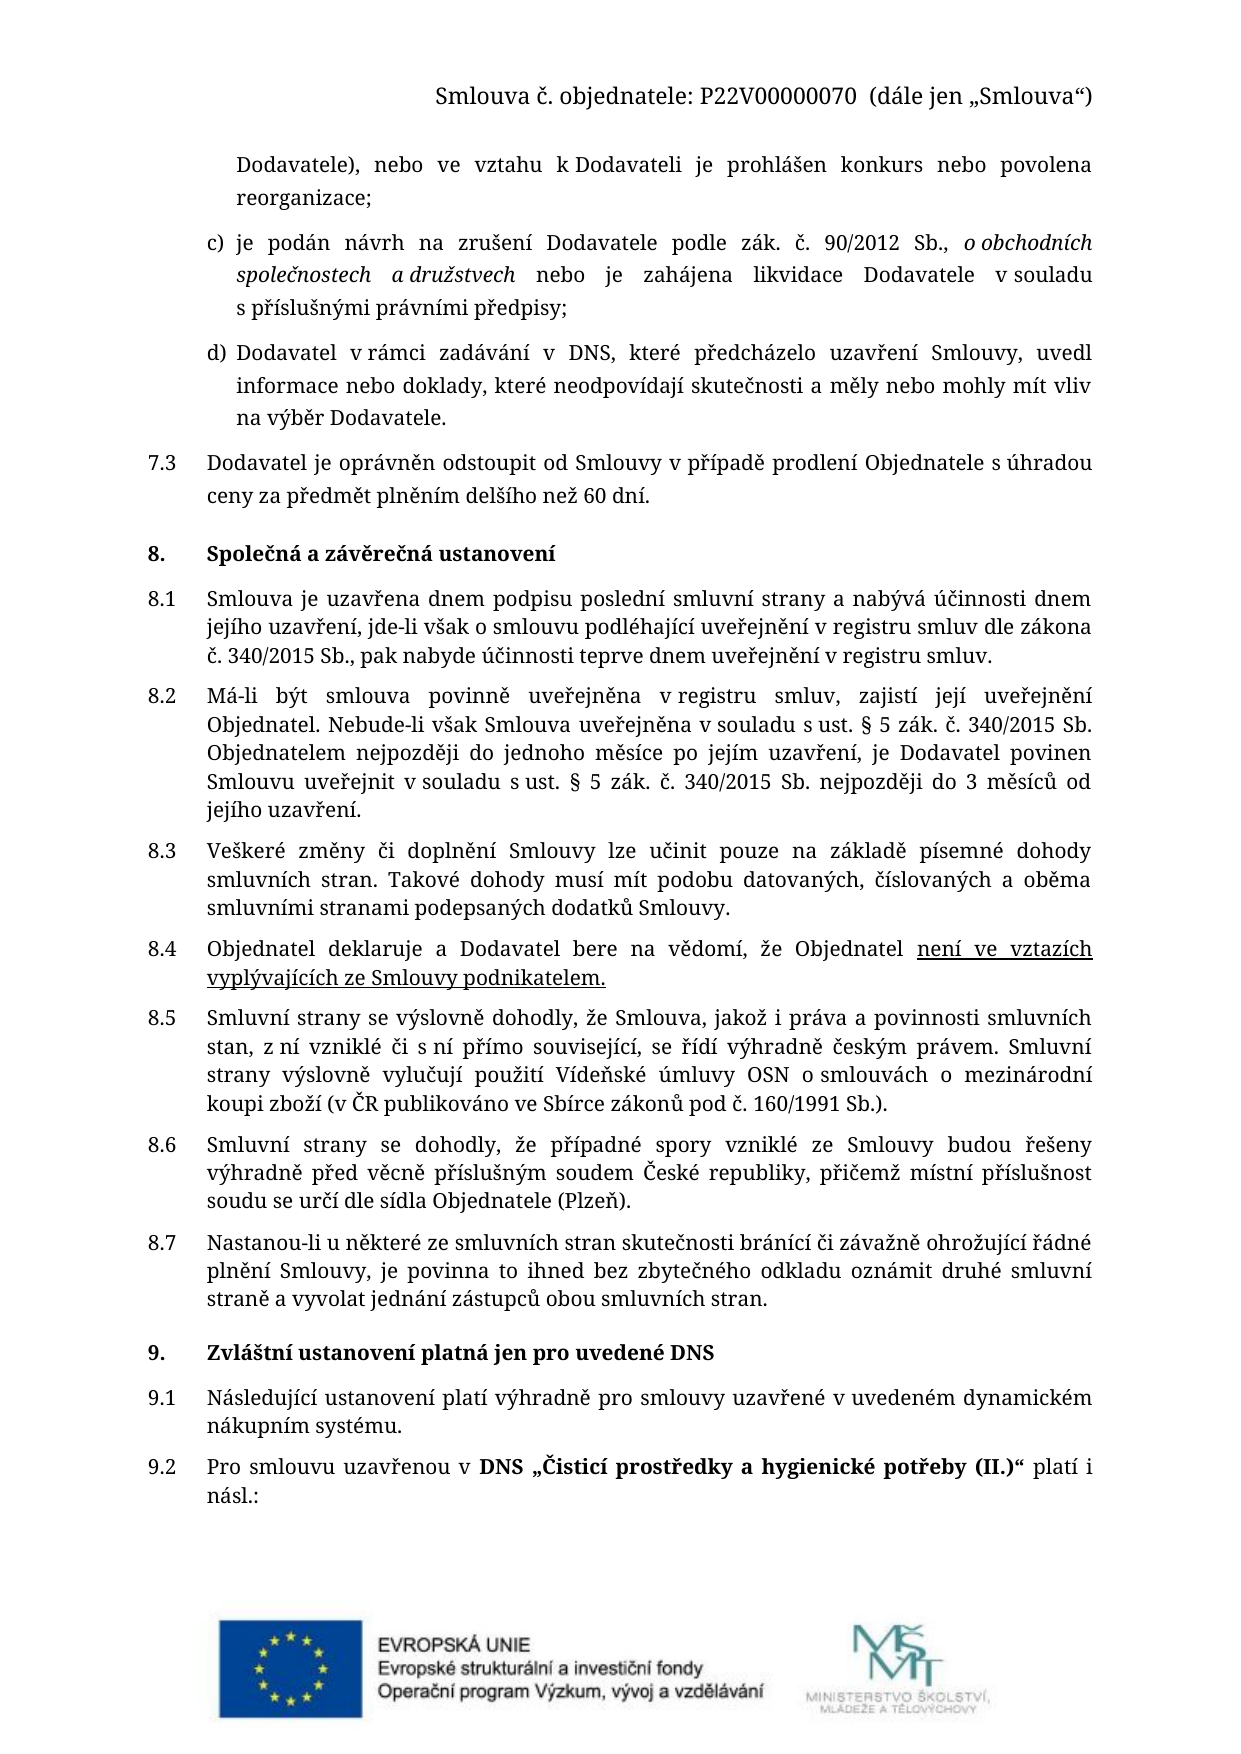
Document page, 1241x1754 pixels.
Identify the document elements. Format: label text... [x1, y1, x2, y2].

list Smlouva je uzavřena dnem podpisu poslední smluvní strany a nabývá účinnosti dnem jejího uzavření, jde-li však o smlouvu podléhající uveřejnění v registru smluv dle zákona č. 340/2015 Sb., pak nabyde účinnosti teprve dnem uveřejnění v registru smluv. [148, 584, 1093, 669]
list Má-li být smlouva povinně uveřejněna v registru smluv, zajistí její uveřejnění Objednatel. Nebude-li však Smlouva uveřejněna v souladu s ust. § 5 zák. č. 340/2015 Sb. Objednatelem nejpozději do jednoho měsíce po jejím uzavření, je Dodavatel povinen Smlouvu uveřejnit v souladu s ust. § 5 zák. č. 340/2015 Sb. nejpozději do 3 měsíců od jejího uzavření. [148, 682, 1093, 824]
list Zvláštní ustanovení platná jen pro uvedené DNS [148, 1338, 1093, 1366]
list Smluvní strany se výslovně dohodly, že Smlouva, jakož i práva a povinnosti smluvních stan, z ní vzniklé či s ní přímo související, se řídí výhradně českým právem. Smluvní strany výslovně vylučují použití Vídeňské úmluvy OSN o smlouvách o mezinárodní koupi zboží (v ČR publikováno ve Sbírce zákonů pod č. 160/1991 Sb.). [148, 1003, 1093, 1117]
list Pro smlouvu uzavřenou v DNS „Čisticí prostředky a hygienické potřeby (II.)“ platí i násl.: [148, 1452, 1093, 1509]
list Objednatel deklaruje a Dodavatel bere na vědomí, že Objednatel není ve vztazích vyplývajících ze Smlouvy podnikatelem. [148, 934, 1093, 991]
list Dodavatel v rámci zadávání v DNS, které předcházelo uzavření Smlouvy, uvedl informace nebo doklady, které neodpovídají skutečnosti a měly nebo mohly mít vliv na výběr Dodavatele. [207, 338, 1093, 432]
picture [147, 1572, 1068, 1754]
list je podán návrh na zrušení Dodavatele podle zák. č. 90/2012 Sb., o obchodních společnostech a družstvech nebo je zahájena likvidace Dodavatele v souladu s příslušnými právními předpisy; [207, 228, 1093, 322]
list Dodavatel je oprávněn odstoupit od Smlouvy v případě prodlení Objednatele s úhradou ceny za předmět plněním delšího než 60 dní. [148, 448, 1093, 509]
list Nastanou-li u některé ze smluvních stran skutečnosti bránící či závažně ohrožující řádné plnění Smlouvy, je povinna to ihned bez zbytečného odkladu oznámit druhé smluvní straně a vyvolat jednání zástupců obou smluvních stran. [148, 1228, 1093, 1313]
list Následující ustanovení platí výhradně pro smlouvy uzavřené v uvedeném dynamickém nákupním systému. [148, 1383, 1093, 1440]
list Smluvní strany se dohodly, že případné spory vzniklé ze Smlouvy budou řešeny výhradně před věcně příslušným soudem České republiky, přičemž místní příslušnost soudu se určí dle sídla Objednatele (Plzeň). [148, 1130, 1093, 1215]
list Společná a závěrečná ustanovení [148, 539, 1093, 567]
list Veškeré změny či doplnění Smlouvy lze učinit pouze na základě písemné dohody smluvních stran. Takové dohody musí mít podobu datovaných, číslovaných a oběma smluvními stranami podepsaných dodatků Smlouvy. [148, 836, 1093, 922]
